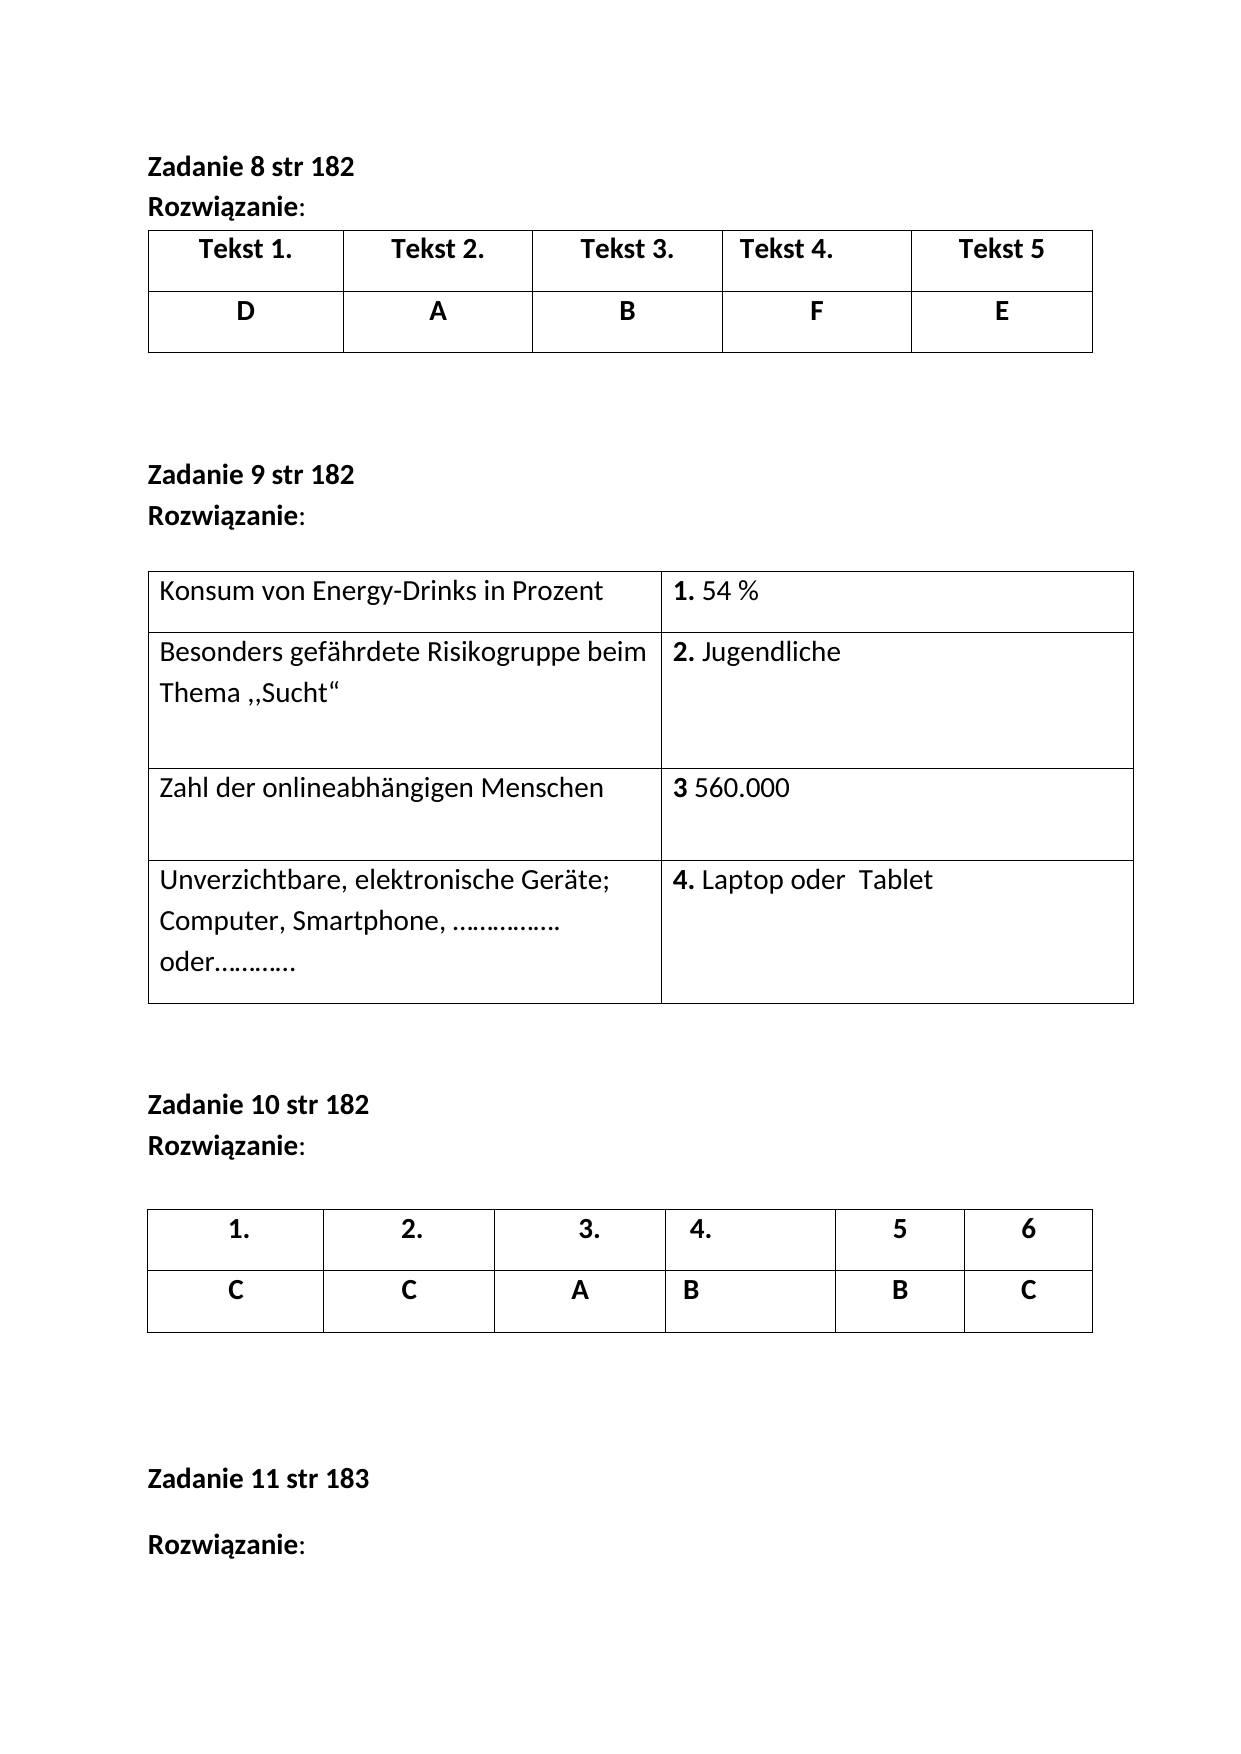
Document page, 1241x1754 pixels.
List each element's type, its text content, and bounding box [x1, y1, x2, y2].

table_cell C [965, 1271, 1092, 1332]
table_cell C [324, 1271, 494, 1332]
table_cell F [723, 292, 911, 352]
table_header Tekst 2. [344, 231, 532, 291]
table_cell B [533, 292, 722, 352]
table_cell 2. Jugendliche [662, 633, 1133, 768]
table_cell 4. Laptop oder Tablet [662, 861, 1133, 1003]
table_header 1. [148, 1210, 323, 1270]
table_header Konsum von Energy-Drinks in Prozent [149, 572, 661, 632]
table_header Tekst 4. [723, 231, 911, 291]
text Rozwiązanie: [148, 1526, 1093, 1562]
table_header 3. [495, 1210, 665, 1270]
text Rozwiązanie: [148, 188, 1093, 224]
table_cell Besonders gefӓhrdete Risikogruppe beim Thema ,,Sucht“ [149, 633, 661, 768]
text Rozwiązanie: [148, 1127, 1093, 1163]
table_header 2. [324, 1210, 494, 1270]
table_cell C [148, 1271, 323, 1332]
table_header 5 [836, 1210, 964, 1270]
text Zadanie 9 str 182 [148, 456, 1093, 492]
table_cell Zahl der onlineabhängigen Menschen [149, 769, 661, 860]
table_cell B [666, 1271, 835, 1332]
text Rozwiązanie: [148, 497, 1093, 532]
table_cell A [495, 1271, 665, 1332]
table_cell 3 560.000 [662, 769, 1133, 860]
table_cell D [149, 292, 343, 352]
table_header Tekst 1. [149, 231, 343, 291]
text Zadanie 10 str 182 [148, 1086, 1093, 1122]
table_header Tekst 5 [912, 231, 1092, 291]
table_header Tekst 3. [533, 231, 722, 291]
text Zadanie 8 str 182 [148, 148, 1093, 183]
table_header 1. 54 % [662, 572, 1133, 632]
table_cell E [912, 292, 1092, 352]
table_header 4. [666, 1210, 835, 1270]
text Zadanie 11 str 183 [148, 1460, 1093, 1496]
table_cell A [344, 292, 532, 352]
table_cell B [836, 1271, 964, 1332]
table_header 6 [965, 1210, 1092, 1270]
table_cell Unverzichtbare, elektronische Geräte; Computer, Smartphone, ……………. oder………… [149, 861, 661, 1003]
